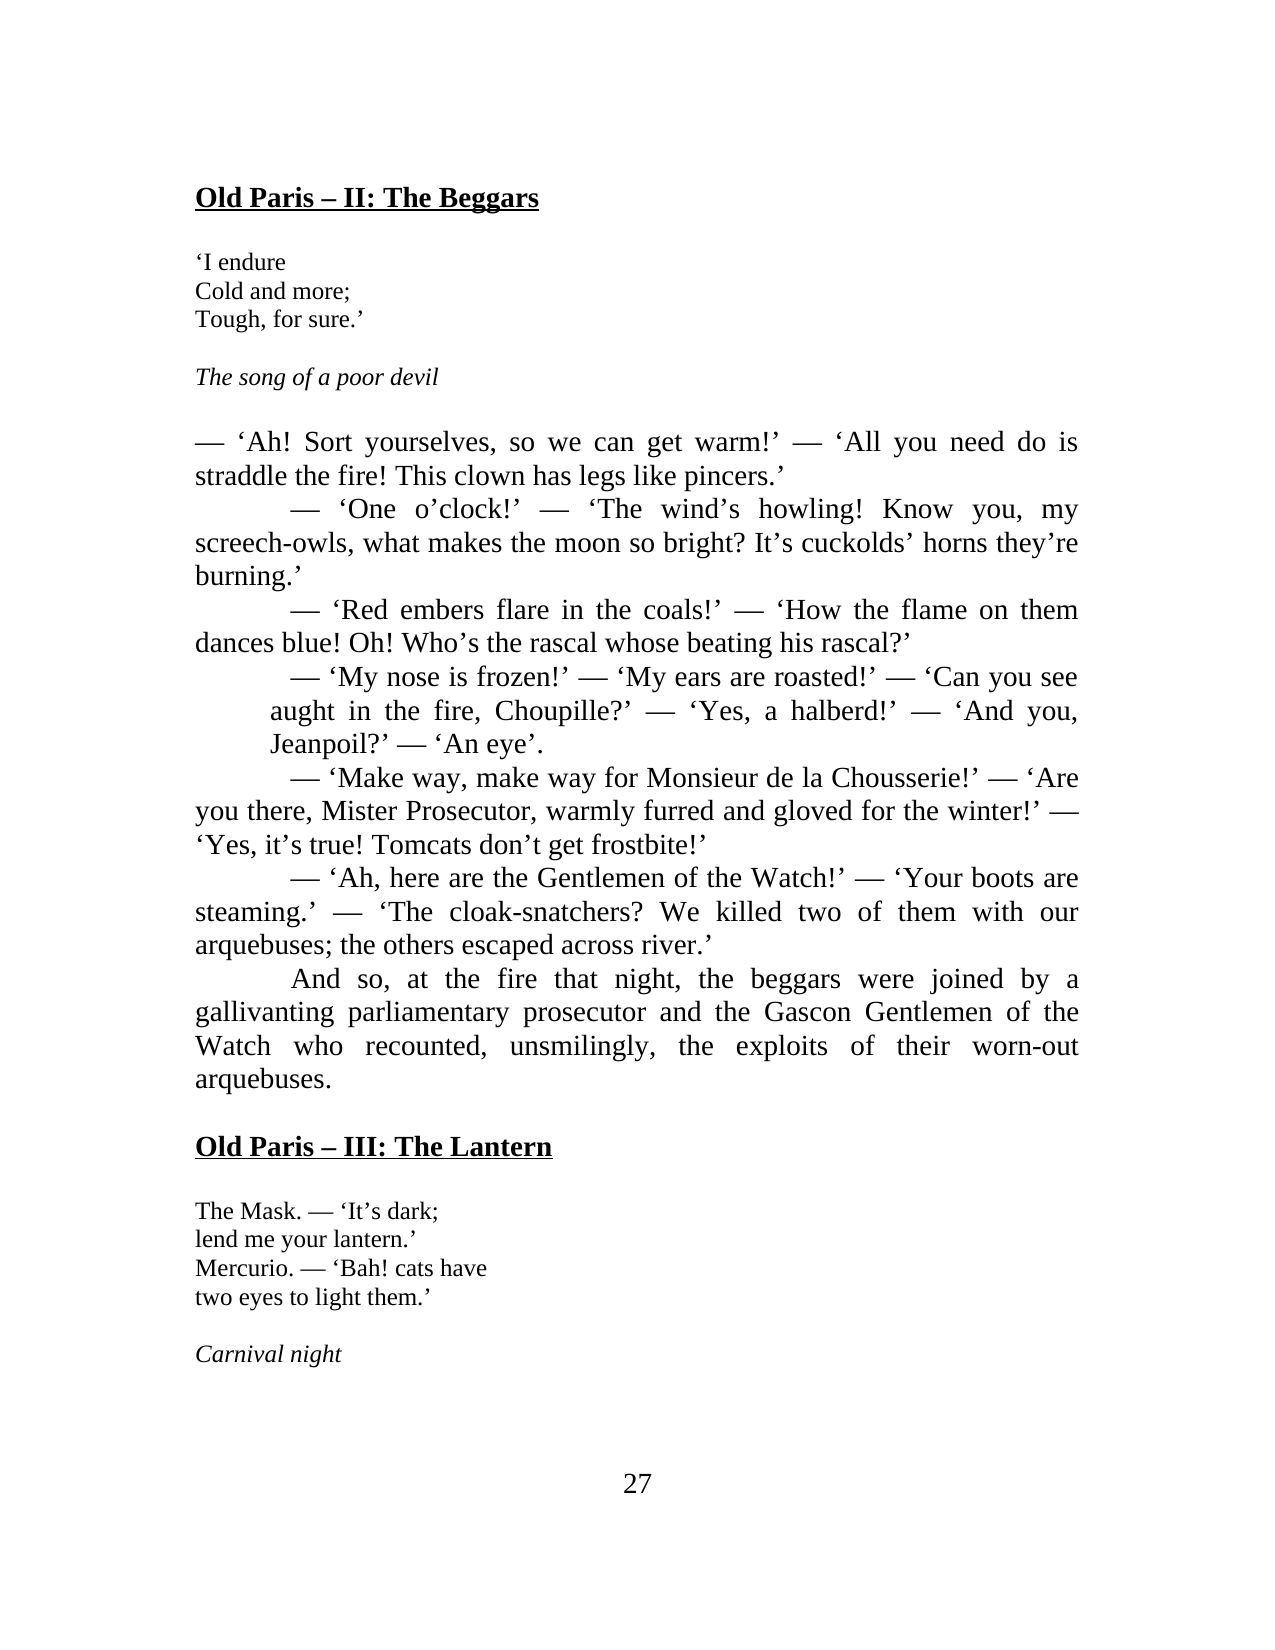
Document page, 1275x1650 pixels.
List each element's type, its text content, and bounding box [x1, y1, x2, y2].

text ‘I endure [195, 247, 1080, 276]
text — ‘Make way, make way for Monsieur de la Chousserie!’ — ‘Are you there, Mister Prosecutor, warmly furred and gloved for the winter!’ — ‘Yes, it’s true! Tomcats don’t get frostbite!’ [195, 760, 1080, 860]
text Carnival night [195, 1339, 1080, 1368]
text — ‘Ah, here are the Gentlemen of the Watch!’ — ‘Your boots are steaming.’ — ‘The cloak-snatchers? We killed two of them with our arquebuses; the others escaped across river.’ [195, 860, 1080, 961]
text — ‘Ah! Sort yourselves, so we can get warm!’ — ‘All you need do is straddle the fire! This clown has legs like pincers.’ [195, 424, 1080, 491]
text two eyes to light them.’ [195, 1282, 1080, 1311]
text And so, at the fire that night, the beggars were joined by a gallivanting parliamentary prosecutor and the Gascon Gentlemen of the Watch who recounted, unsmilingly, the exploits of their worn-out arquebuses. [195, 961, 1080, 1095]
text — ‘Red embers flare in the coals!’ — ‘How the flame on them dances blue! Oh! Who’s the rascal whose beating his rascal?’ [195, 592, 1080, 659]
text Tough, for sure.’ [195, 304, 1080, 333]
text The song of a poor devil [195, 362, 1080, 391]
text Cold and more; [195, 276, 1080, 304]
subtitle Old Paris – III: The Lantern [195, 1129, 1080, 1162]
text Mercurio. — ‘Bah! cats have [195, 1253, 1080, 1282]
subtitle Old Paris – II: The Beggars [195, 180, 1080, 213]
text — ‘My nose is frozen!’ — ‘My ears are roasted!’ — ‘Can you see aught in the fire, Choupille?’ — ‘Yes, a halberd!’ — ‘And you, Jeanpoil?’ — ‘An eye’. [270, 659, 1080, 760]
text — ‘One o’clock!’ — ‘The wind’s howling! Know you, my screech-owls, what makes the moon so bright? It’s cuckolds’ horns they’re burning.’ [195, 491, 1080, 592]
text lend me your lantern.’ [195, 1224, 1080, 1253]
text The Mask. — ‘It’s dark; [195, 1196, 1080, 1224]
